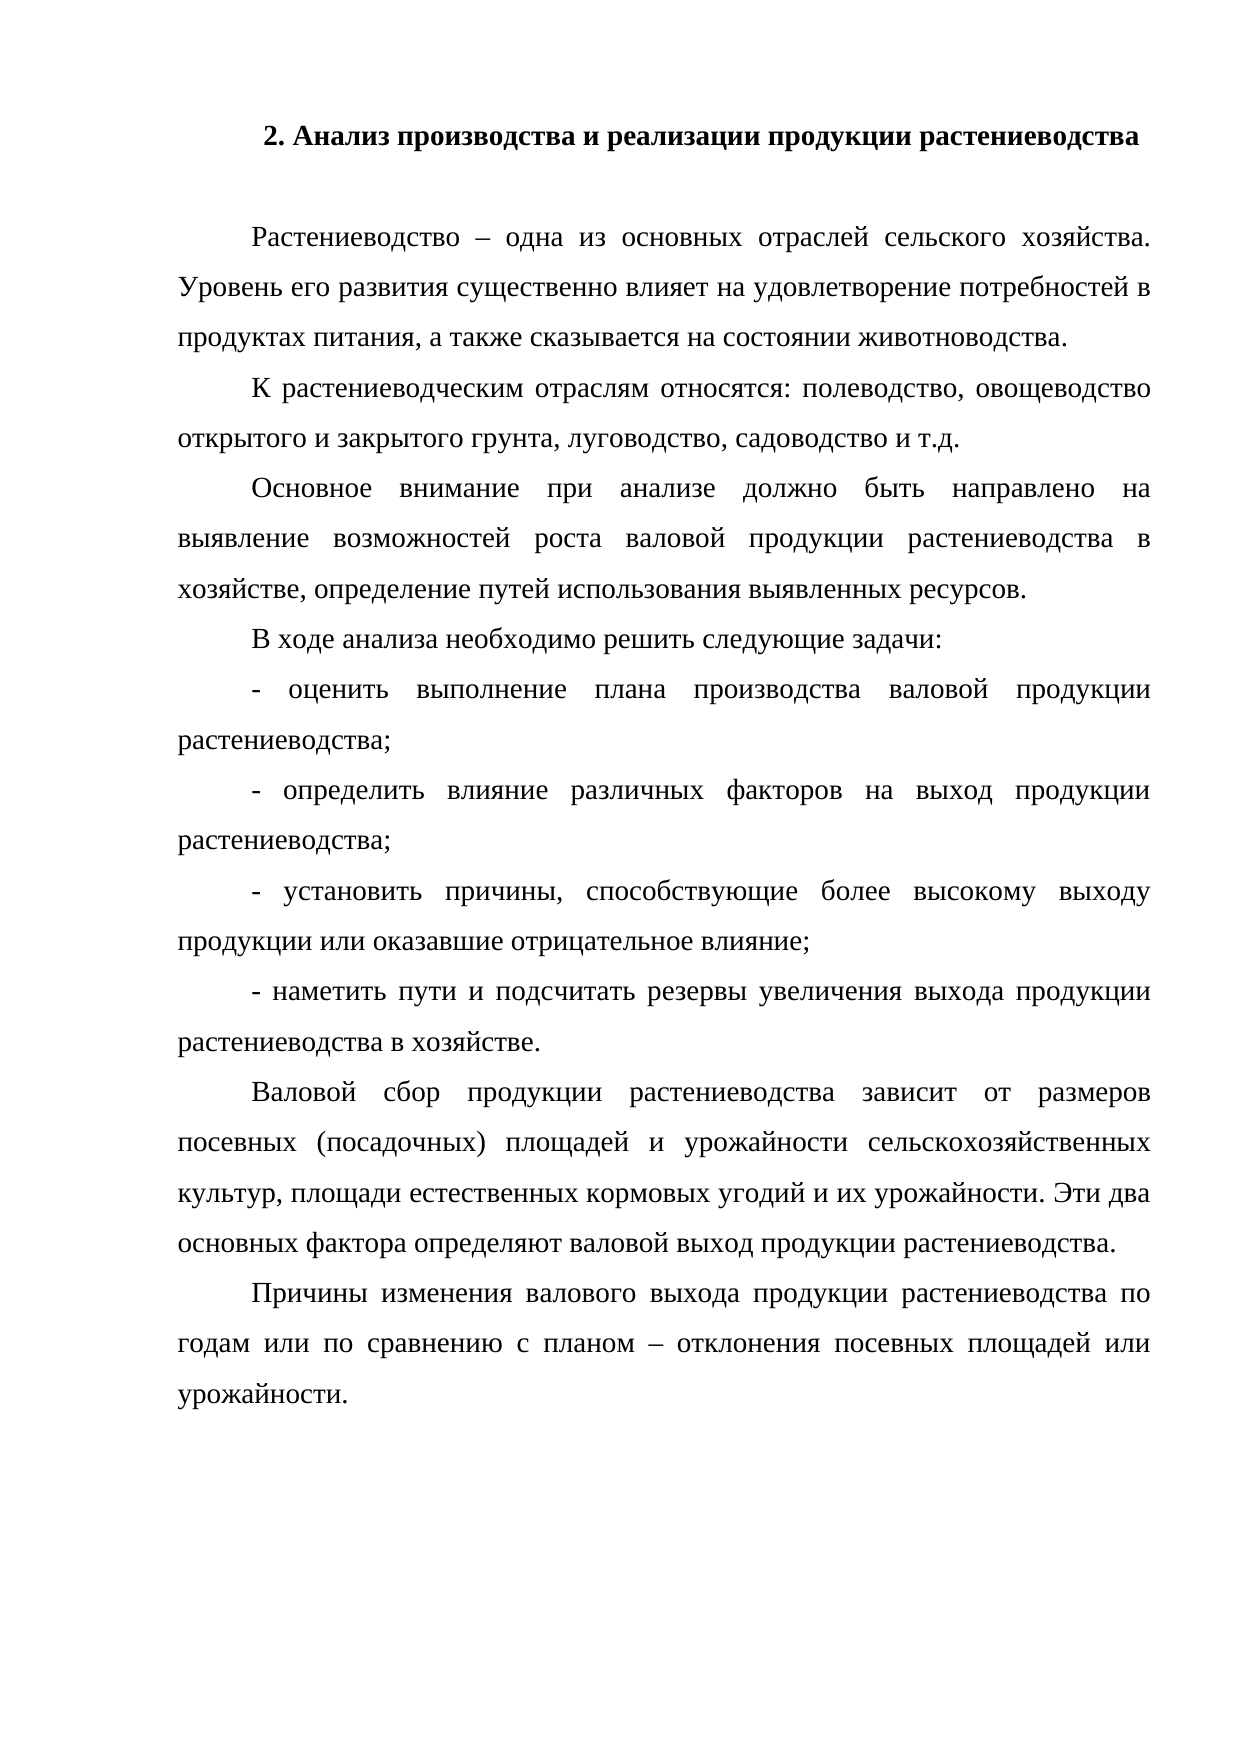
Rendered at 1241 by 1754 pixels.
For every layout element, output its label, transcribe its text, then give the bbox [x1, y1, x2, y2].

text - оценить выполнение плана производства валовой продукции растениеводства; [177, 672, 1152, 755]
text Основное внимание при анализе должно быть направлено на выявление возможностей роста валовой продукции растениеводства в хозяйстве, определение путей использования выявленных ресурсов. [177, 470, 1152, 604]
text - определить влияние различных факторов на выход продукции растениеводства; [177, 772, 1152, 856]
text - установить причины, способствующие более высокому выходу продукции или оказавшие отрицательное влияние; [177, 873, 1152, 957]
text 2. Анализ производства и реализации продукции растениеводства [177, 118, 1152, 152]
text К растениеводческим отраслям относятся: полеводство, овощеводство открытого и закрытого грунта, луговодство, садоводство и т.д. [177, 370, 1152, 453]
text В ходе анализа необходимо решить следующие задачи: [177, 621, 1152, 655]
text Валовой сбор продукции растениеводства зависит от размеров посевных (посадочных) площадей и урожайности сельскохозяйственных культур, площади естественных кормовых угодий и их урожайности. Эти два основных фактора определяют валовой выход продукции растениеводства. [177, 1074, 1152, 1258]
text Растениеводство – одна из основных отраслей сельского хозяйства. Уровень его развития существенно влияет на удовлетворение потребностей в продуктах питания, а также сказывается на состоянии животноводства. [177, 219, 1152, 353]
text - наметить пути и подсчитать резервы увеличения выхода продукции растениеводства в хозяйстве. [177, 973, 1152, 1057]
text Причины изменения валового выхода продукции растениеводства по годам или по сравнению с планом – отклонения посевных площадей или урожайности. [177, 1275, 1152, 1409]
